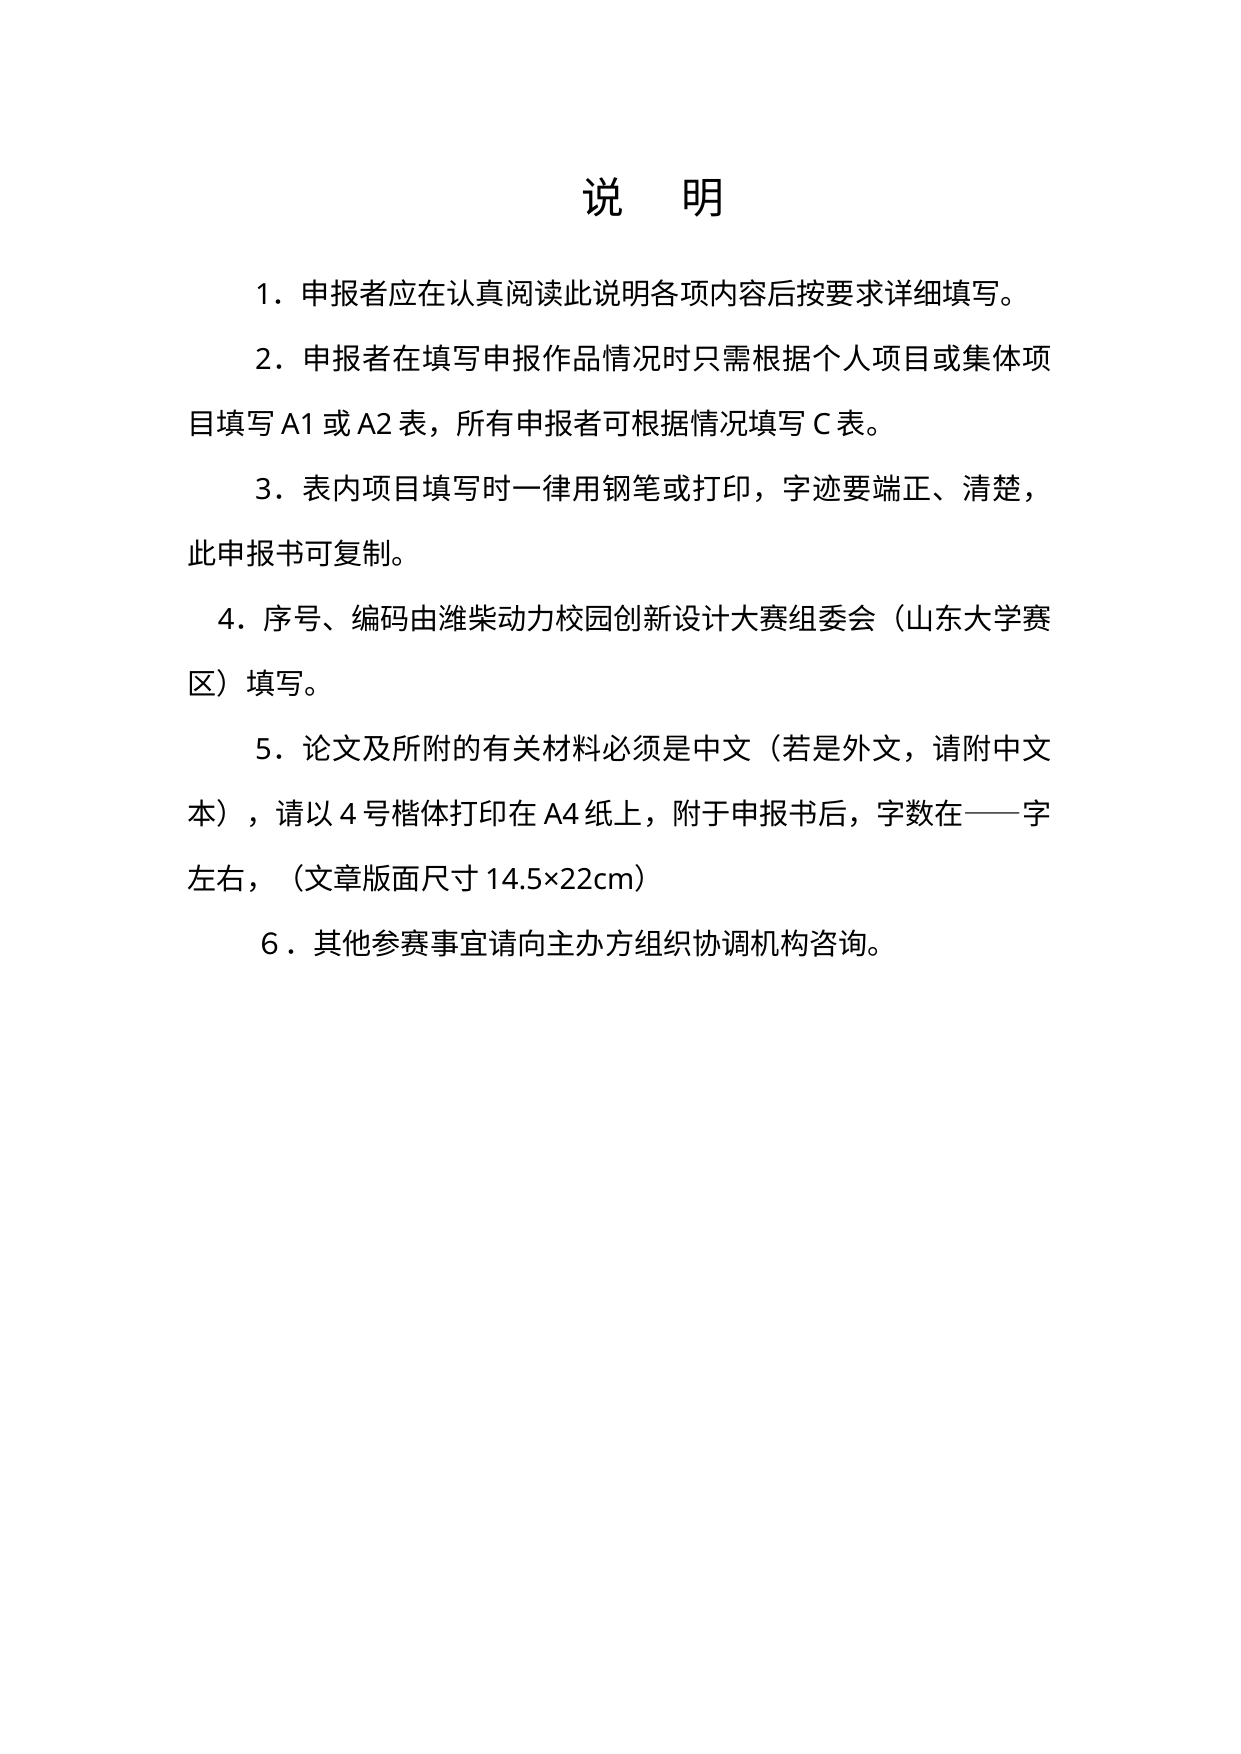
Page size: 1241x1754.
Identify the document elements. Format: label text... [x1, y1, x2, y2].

text 1．申报者应在认真阅读此说明各项内容后按要求详细填写。 [187, 259, 1053, 324]
text 3．表内项目填写时一律用钢笔或打印，字迹要端正、清楚，此申报书可复制。 [187, 454, 1053, 584]
text 5．论文及所附的有关材料必须是中文（若是外文，请附中文本），请以4号楷体打印在A4纸上，附于申报书后，字数在——字左右，（文章版面尺寸14.5×） [187, 714, 1053, 909]
text ６．其他参赛事宜请向主办方组织协调机构咨询。 [187, 909, 1053, 974]
text 2．申报者在填写申报作品情况时只需根据个人项目或集体项目填写A1或A2表，所有申报者可根据情况填写C表。 [187, 324, 1053, 454]
text 说 明 [187, 162, 1053, 227]
text 4．序号、编码由潍柴动力校园创新设计大赛组委会（山东大学赛区）填写。 [187, 584, 1053, 714]
